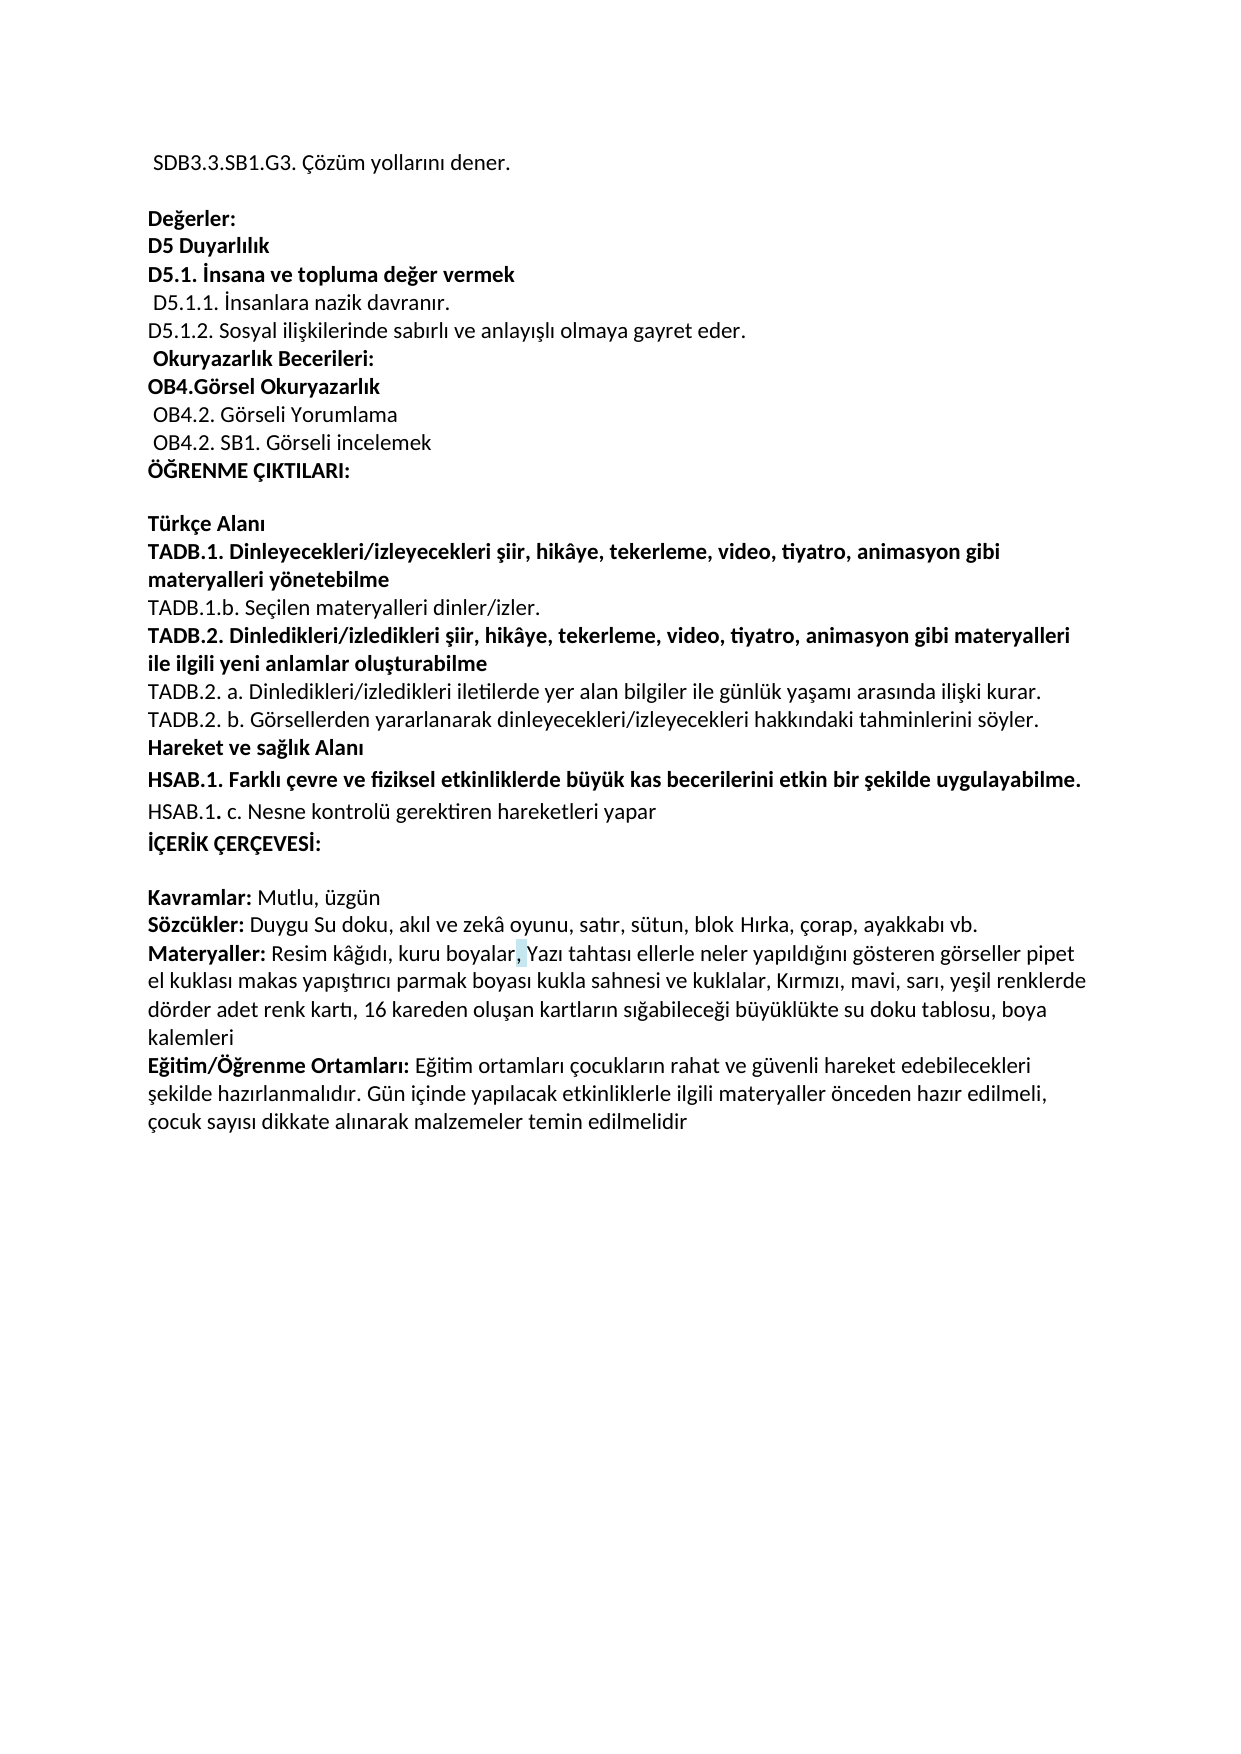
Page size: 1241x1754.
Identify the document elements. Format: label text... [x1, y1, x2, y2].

text TADB.1.b. Seçilen materyalleri dinler/izler. [148, 593, 1093, 621]
text HSAB.1. c. Nesne kontrolü gerektiren hareketleri yapar [148, 797, 1093, 825]
text OB4.2. Görseli Yorumlama [148, 400, 1093, 428]
text TADB.2. b. Görsellerden yararlanarak dinleyecekleri/izleyecekleri hakkındaki tahminlerini söyler. [148, 705, 1093, 733]
text TADB.2. Dinledikleri/izledikleri şiir, hikâye, tekerleme, video, tiyatro, animasyon gibi materyalleri ile ilgili yeni anlamlar oluşturabilme [148, 621, 1093, 677]
text D5.1.2. Sosyal ilişkilerinde sabırlı ve anlayışlı olmaya gayret eder. [148, 316, 1093, 344]
text D5.1. İnsana ve topluma değer vermek [148, 260, 1093, 288]
text OB4.2. SB1. Görseli incelemek [148, 428, 1093, 456]
text OB4.Görsel Okuryazarlık [148, 372, 1093, 400]
text Değerler: [148, 204, 1093, 232]
text İÇERİK ÇERÇEVESİ: [148, 829, 1093, 858]
text Eğitim/Öğrenme Ortamları: Eğitim ortamları çocukların rahat ve güvenli hareket edebilecekleri şekilde hazırlanmalıdır. Gün içinde yapılacak etkinliklerle ilgili materyaller önceden hazır edilmeli, çocuk sayısı dikkate alınarak malzemeler temin edilmelidir [148, 1051, 1093, 1135]
text Sözcükler: Duygu Su doku, akıl ve zekâ oyunu, satır, sütun, blok Hırka, çorap, ayakkabı vb. [148, 911, 1093, 939]
text Materyaller: Resim kâğıdı, kuru boyalar, Yazı tahtası ellerle neler yapıldığını gösteren görseller pipet el kuklası makas yapıştırıcı parmak boyası kukla sahnesi ve kuklalar, Kırmızı, mavi, sarı, yeşil renklerde dörder adet renk kartı, 16 kareden oluşan kartların sığabileceği büyüklükte su doku tablosu, boya kalemleri [148, 939, 1093, 1051]
text HSAB.1. Farklı çevre ve fiziksel etkinliklerde büyük kas becerilerini etkin bir şekilde uygulayabilme. [148, 765, 1093, 793]
text TADB.1. Dinleyecekleri/izleyecekleri şiir, hikâye, tekerleme, video, tiyatro, animasyon gibi materyalleri yönetebilme [148, 537, 1093, 593]
text Hareket ve sağlık Alanı [148, 733, 1093, 761]
text Kavramlar: Mutlu, üzgün [148, 883, 1093, 911]
text D5.1.1. İnsanlara nazik davranır. [148, 288, 1093, 316]
text D5 Duyarlılık [148, 232, 1093, 260]
text Türkçe Alanı [148, 509, 1093, 537]
text TADB.2. a. Dinledikleri/izledikleri iletilerde yer alan bilgiler ile günlük yaşamı arasında ilişki kurar. [148, 677, 1093, 705]
text ÖĞRENME ÇIKTILARI: [148, 456, 1093, 484]
text Okuryazarlık Becerileri: [148, 344, 1093, 372]
text SDB3.3.SB1.G3. Çözüm yollarını dener. [148, 148, 1093, 176]
